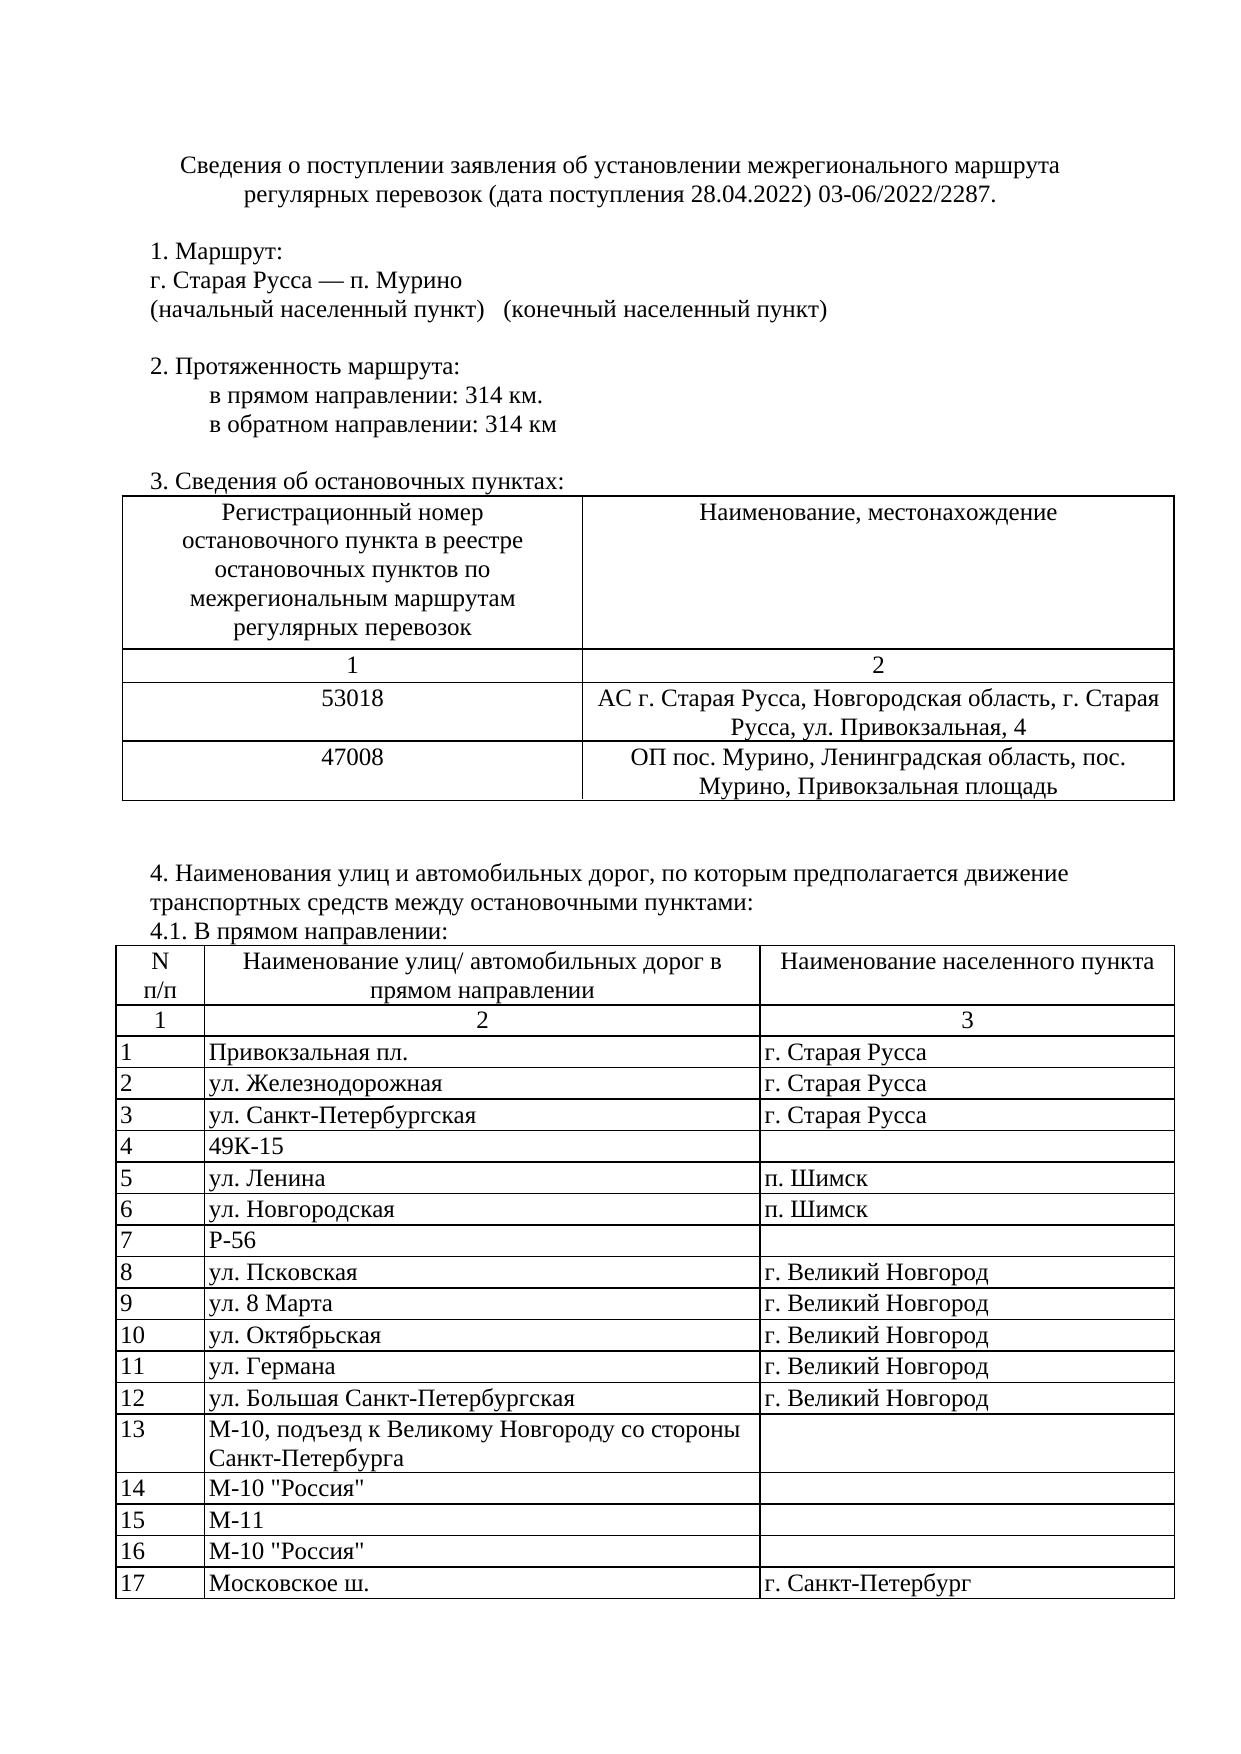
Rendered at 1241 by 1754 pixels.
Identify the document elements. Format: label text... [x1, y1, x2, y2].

table_cell 4 [117, 1131, 204, 1161]
table_cell 47008 [123, 742, 582, 799]
table_header Регистрационный номер остановочного пункта в реестре остановочных пунктов по межрегиональным маршрутам регулярных перевозок [123, 497, 582, 648]
table_cell 2 [205, 1006, 759, 1035]
table_cell п. Шимск [761, 1194, 1174, 1224]
table_cell п. Шимск [761, 1163, 1174, 1193]
table_cell [761, 1505, 1174, 1535]
table_cell М-10, подъезд к Великому Новгороду со стороны Санкт-Петербурга [205, 1415, 759, 1472]
table_cell М-10 "Россия" [205, 1473, 759, 1503]
table_header Наименование населенного пункта [761, 946, 1174, 1004]
table_cell 1 [117, 1006, 204, 1035]
table_cell 13 [117, 1415, 204, 1472]
table_cell 5 [117, 1163, 204, 1193]
table_cell г. Великий Новгород [761, 1320, 1174, 1350]
table_cell 1 [123, 650, 582, 681]
table_cell 17 [117, 1568, 204, 1598]
table_cell г. Санкт-Петербург [761, 1568, 1174, 1598]
text 4. Наименования улиц и автомобильных дорог, по которым предполагается движение транспортных средств между остановочными пунктами: [150, 858, 1090, 916]
table_cell г. Старая Русса [761, 1068, 1174, 1098]
table_cell г. Великий Новгород [761, 1383, 1174, 1413]
text в прямом направлении: 314 км. [150, 380, 1090, 409]
table_cell 15 [117, 1505, 204, 1535]
table_cell ул. Большая Санкт-Петербургская [205, 1383, 759, 1413]
table_cell [761, 1473, 1174, 1503]
table_cell 49К-15 [205, 1131, 759, 1161]
table_header Наименование улиц/ автомобильных дорог в прямом направлении [205, 946, 759, 1004]
table_cell 14 [117, 1473, 204, 1503]
table_cell ул. Санкт-Петербургская [205, 1100, 759, 1130]
table_cell 10 [117, 1320, 204, 1350]
table_cell 11 [117, 1352, 204, 1381]
table_cell 12 [117, 1383, 204, 1413]
table_cell ОП пос. Мурино, Ленинградская область, пос. Мурино, Привокзальная площадь [583, 742, 1173, 799]
text 2. Протяженность маршрута: [150, 351, 1090, 380]
table_cell 9 [117, 1289, 204, 1318]
text 1. Маршрут: [150, 236, 1090, 265]
table_cell 6 [117, 1194, 204, 1224]
text Сведения о поступлении заявления об установлении межрегионального маршрута регулярных перевозок (дата поступления 28.04.2022) 03-06/2022/2287. [150, 150, 1090, 207]
table_header Наименование, местонахождение [583, 497, 1173, 648]
table_cell 7 [117, 1226, 204, 1256]
table_cell 3 [117, 1100, 204, 1130]
text в обратном направлении: 314 км [150, 409, 1090, 437]
table_cell М-11 [205, 1505, 759, 1535]
text 3. Сведения об остановочных пунктах: [150, 466, 1090, 495]
table_cell 53018 [123, 683, 582, 740]
table_cell АС г. Старая Русса, Новгородская область, г. Старая Русса, ул. Привокзальная, 4 [583, 683, 1173, 740]
table_cell 8 [117, 1257, 204, 1287]
table_cell Привокзальная пл. [205, 1037, 759, 1067]
table_cell г. Старая Русса [761, 1037, 1174, 1067]
table_cell 3 [761, 1006, 1174, 1035]
table_cell ул. Германа [205, 1352, 759, 1381]
table_cell ул. Псковская [205, 1257, 759, 1287]
table_cell ул. Железнодорожная [205, 1068, 759, 1098]
table_cell [761, 1131, 1174, 1161]
text г. Старая Русса — п. Мурино [150, 265, 1090, 294]
table_cell 2 [583, 650, 1173, 681]
table_cell ул. Октябрьская [205, 1320, 759, 1350]
table_cell 16 [117, 1536, 204, 1566]
table_cell г. Старая Русса [761, 1100, 1174, 1130]
table_cell Р-56 [205, 1226, 759, 1256]
text (начальный населенный пункт) (конечный населенный пункт) [150, 294, 1090, 322]
table_cell М-10 "Россия" [205, 1536, 759, 1566]
table_cell г. Великий Новгород [761, 1257, 1174, 1287]
table_cell [761, 1226, 1174, 1256]
table_cell 2 [117, 1068, 204, 1098]
table_cell ул. Новгородская [205, 1194, 759, 1224]
table_cell Московское ш. [205, 1568, 759, 1598]
table_cell г. Великий Новгород [761, 1289, 1174, 1318]
table_cell ул. Ленина [205, 1163, 759, 1193]
table_header N п/п [117, 946, 204, 1004]
table_cell г. Великий Новгород [761, 1352, 1174, 1381]
table_cell [761, 1536, 1174, 1566]
table_cell 1 [117, 1037, 204, 1067]
table_cell [761, 1415, 1174, 1472]
table_cell ул. 8 Марта [205, 1289, 759, 1318]
text 4.1. В прямом направлении: [150, 916, 1090, 945]
